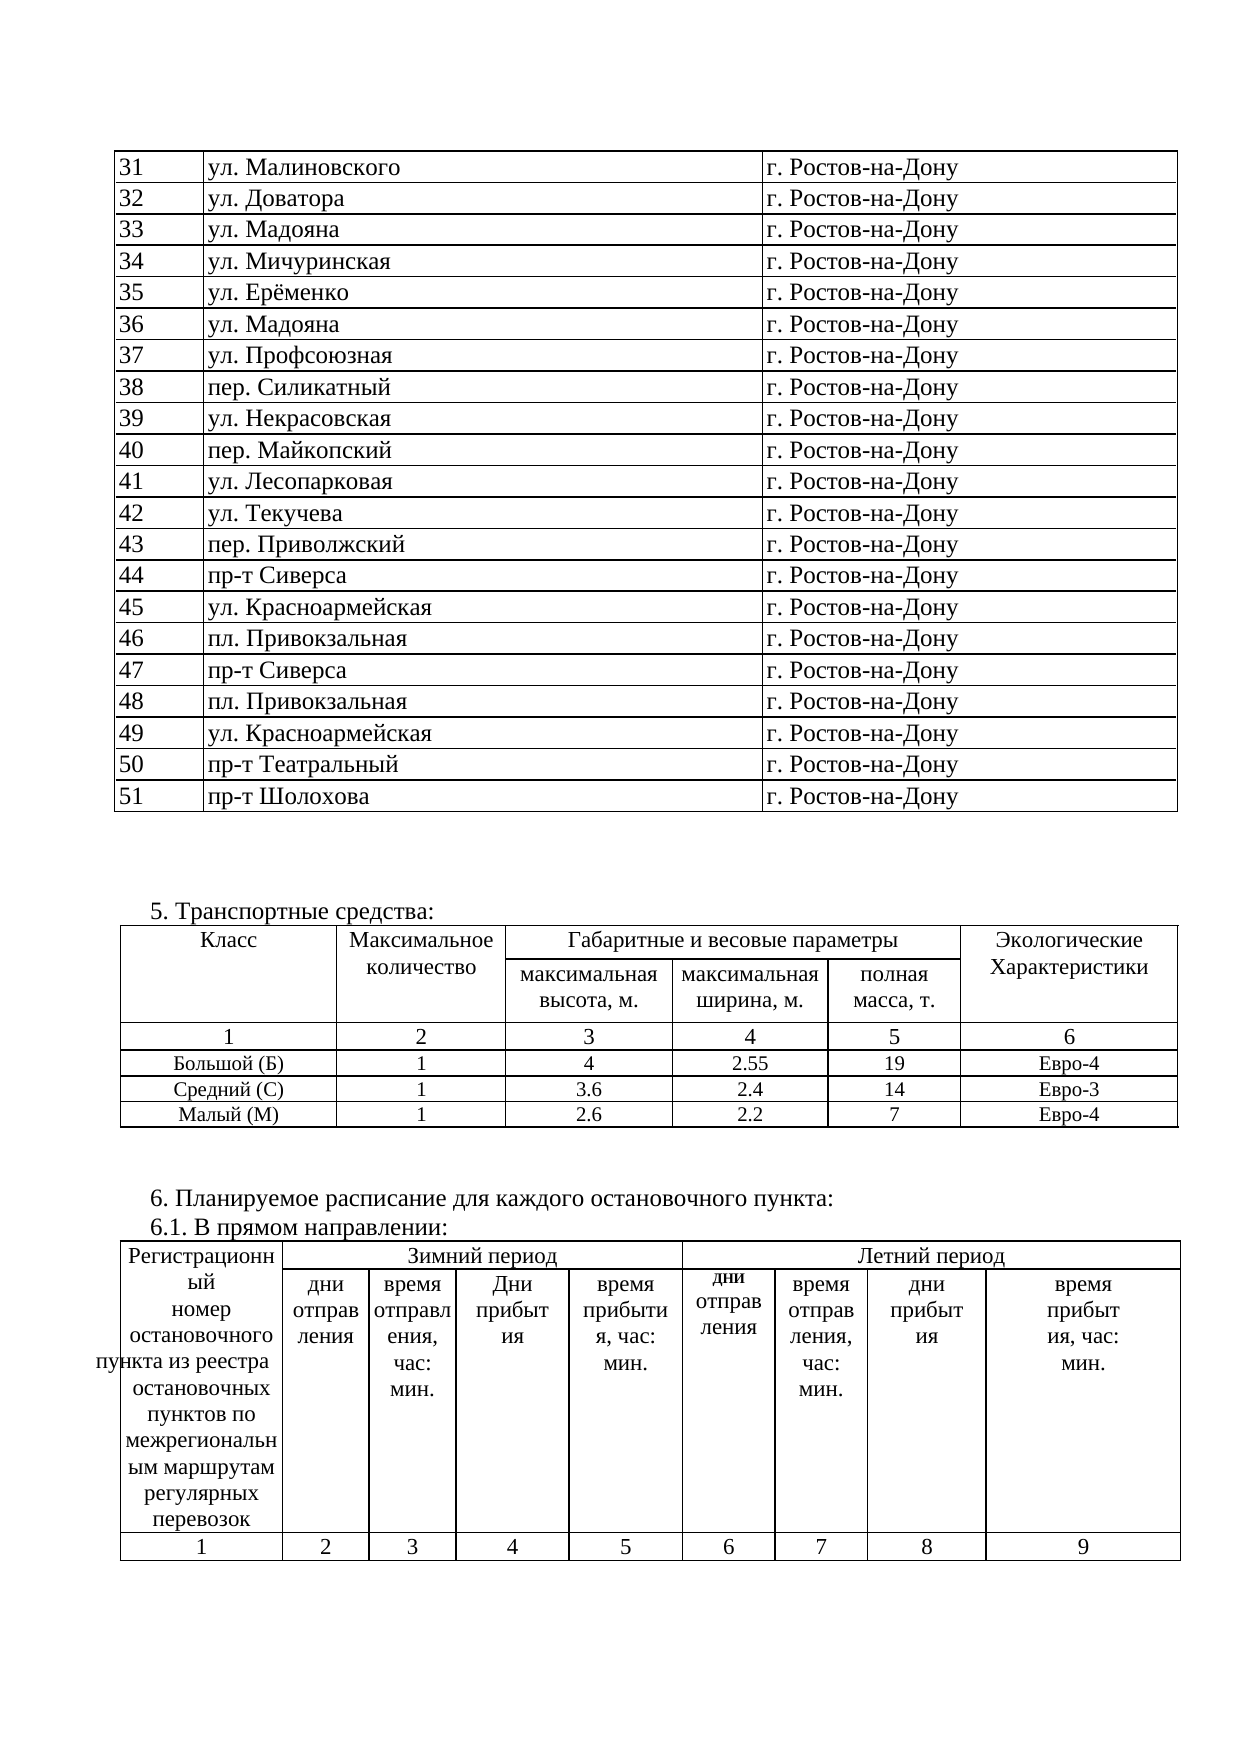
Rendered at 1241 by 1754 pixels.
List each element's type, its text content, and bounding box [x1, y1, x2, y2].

table_cell ул. Лесопарковая [204, 466, 762, 496]
table_cell 4 [506, 1051, 672, 1075]
table_cell 39 [115, 403, 203, 433]
table_cell Евро-3 [961, 1077, 1177, 1101]
table_header Максимальное количество [337, 926, 505, 1021]
table_cell Малый (М) [121, 1102, 336, 1126]
table_cell Большой (Б) [121, 1051, 336, 1075]
table_cell ул. Мичуринская [204, 246, 762, 276]
table_cell ул. Ерёменко [204, 277, 762, 307]
table_cell 4 [673, 1023, 827, 1049]
table_cell ул. Красноармейская [204, 718, 762, 748]
table_cell 31 [115, 152, 203, 181]
table_cell 1 [337, 1102, 505, 1126]
table_cell время отправл ения, час: мин. [370, 1270, 455, 1532]
table_cell пр-т Сиверса [204, 561, 762, 590]
table_cell 6 [961, 1023, 1177, 1049]
table_cell 1 [121, 1533, 282, 1560]
text 6.1. В прямом направлении: [150, 1212, 1090, 1240]
table_cell 51 [115, 780, 203, 811]
table_cell г. Ростов-на-Дону [763, 152, 1177, 181]
table_cell 8 [868, 1533, 985, 1560]
table_cell г. Ростов-на-Дону [763, 181, 1177, 213]
table_cell 35 [115, 277, 203, 307]
table_cell 41 [115, 466, 203, 496]
table_cell г. Ростов-на-Дону [763, 213, 1177, 244]
table_cell г. Ростов-на-Дону [763, 622, 1177, 653]
table_header Габаритные и весовые параметры [506, 926, 960, 958]
table_cell г. Ростов-на-Дону [763, 748, 1177, 779]
table_cell 45 [115, 591, 203, 622]
table_cell 49 [115, 717, 203, 748]
table_cell 3.6 [506, 1077, 672, 1101]
table_cell 2 [283, 1533, 368, 1560]
table_cell г. Ростов-на-Дону [763, 716, 1177, 748]
table_cell 1 [337, 1051, 505, 1075]
table_cell время прибыт ия, час: мин. [987, 1270, 1180, 1532]
table_cell максимальная высота, м. [506, 960, 672, 1021]
table_cell 7 [829, 1102, 960, 1126]
table_cell 37 [115, 340, 203, 370]
table_cell г. Ростов-на-Дону [763, 590, 1177, 622]
table_cell 50 [115, 749, 203, 779]
table_cell ул. Профсоюзная [204, 340, 762, 370]
table_cell Евро-4 [961, 1102, 1177, 1126]
table_cell 2.2 [673, 1102, 827, 1126]
table_cell 38 [115, 371, 203, 402]
table_cell 3 [506, 1023, 672, 1049]
table_cell ул. Доватора [204, 183, 762, 213]
table_cell полная масса, т. [829, 960, 960, 1021]
table_cell 2.4 [673, 1077, 827, 1101]
table_cell 1 [121, 1023, 336, 1049]
table_cell дни отправ ления [283, 1270, 368, 1532]
table_cell 34 [115, 245, 203, 276]
table_cell 14 [829, 1077, 960, 1101]
table_cell г. Ростов-на-Дону [763, 307, 1177, 339]
table_cell время отправ ления, час: мин. [776, 1270, 867, 1532]
table_cell ул. Текучева [204, 498, 762, 527]
table_header Летний период [683, 1242, 1180, 1268]
table_cell 1 [337, 1077, 505, 1101]
table_header Экологические Характеристики [961, 926, 1177, 1021]
table_cell максимальная ширина, м. [673, 960, 827, 1021]
table_header Класс [121, 926, 336, 1021]
table_cell 9 [987, 1533, 1180, 1560]
table_cell 47 [115, 654, 203, 685]
table_cell г. Ростов-на-Дону [763, 685, 1177, 716]
table_cell 5 [829, 1023, 960, 1049]
table_cell Средний (С) [121, 1077, 336, 1101]
table_cell 2.55 [673, 1051, 827, 1075]
table_cell 43 [115, 529, 203, 559]
table_cell ДНИ отправ ления [683, 1270, 774, 1532]
table_cell ул. Мадояна [204, 215, 762, 244]
table_cell пр-т Сиверса [204, 655, 762, 685]
table_cell пер. Приволжский [204, 529, 762, 559]
table_cell 19 [829, 1051, 960, 1075]
table_cell г. Ростов-на-Дону [763, 276, 1177, 307]
table_cell г. Ростов-на-Дону [763, 779, 1177, 811]
table_cell г. Ростов-на-Дону [763, 433, 1177, 464]
table_cell 6 [683, 1533, 774, 1560]
table_cell 2.6 [506, 1102, 672, 1126]
table_cell г. Ростов-на-Дону [763, 244, 1177, 276]
table_cell г. Ростов-на-Дону [763, 559, 1177, 590]
table_cell 7 [776, 1533, 867, 1560]
table_cell 36 [115, 308, 203, 339]
table_cell время прибыти я, час: мин. [570, 1270, 682, 1532]
table_cell г. Ростов-на-Дону [763, 465, 1177, 496]
table_cell 40 [115, 434, 203, 464]
text 5. Транспортные средства: [150, 896, 1090, 925]
text 6. Планируемое расписание для каждого остановочного пункта: [150, 1183, 1090, 1212]
table_cell г. Ростов-на-Дону [763, 402, 1177, 433]
table_cell пер. Майкопский [204, 435, 762, 464]
table_cell 42 [115, 497, 203, 527]
table_cell пер. Силикатный [204, 372, 762, 402]
table_cell ул. Мадояна [204, 309, 762, 339]
table_cell 44 [115, 560, 203, 590]
table_cell ул. Малиновского [204, 152, 762, 181]
table_cell г. Ростов-на-Дону [763, 496, 1177, 527]
table_cell Дни прибыт ия [457, 1270, 568, 1532]
table_cell г. Ростов-на-Дону [763, 528, 1177, 559]
table_cell дни прибыт ия [868, 1270, 985, 1532]
table_cell 33 [115, 214, 203, 244]
table_cell ул. Красноармейская [204, 592, 762, 622]
table_header Зимний период [283, 1242, 682, 1268]
table_cell 48 [115, 686, 203, 716]
table_cell 2 [337, 1023, 505, 1049]
table_cell пл. Привокзальная [204, 623, 762, 653]
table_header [121, 1242, 282, 1532]
table_cell 5 [570, 1533, 682, 1560]
table_cell 3 [370, 1533, 455, 1560]
table_cell пр-т Театральный [204, 749, 762, 779]
table_cell г. Ростов-на-Дону [763, 653, 1177, 685]
table_cell г. Ростов-на-Дону [763, 370, 1177, 402]
table_cell г. Ростов-на-Дону [763, 339, 1177, 370]
table_cell пл. Привокзальная [204, 686, 762, 716]
table_cell ул. Некрасовская [204, 403, 762, 433]
table_cell 4 [457, 1533, 568, 1560]
table_cell Евро-4 [961, 1051, 1177, 1075]
table_cell 46 [115, 623, 203, 653]
table_cell 32 [115, 183, 203, 213]
table_cell пр-т Шолохова [204, 781, 762, 811]
